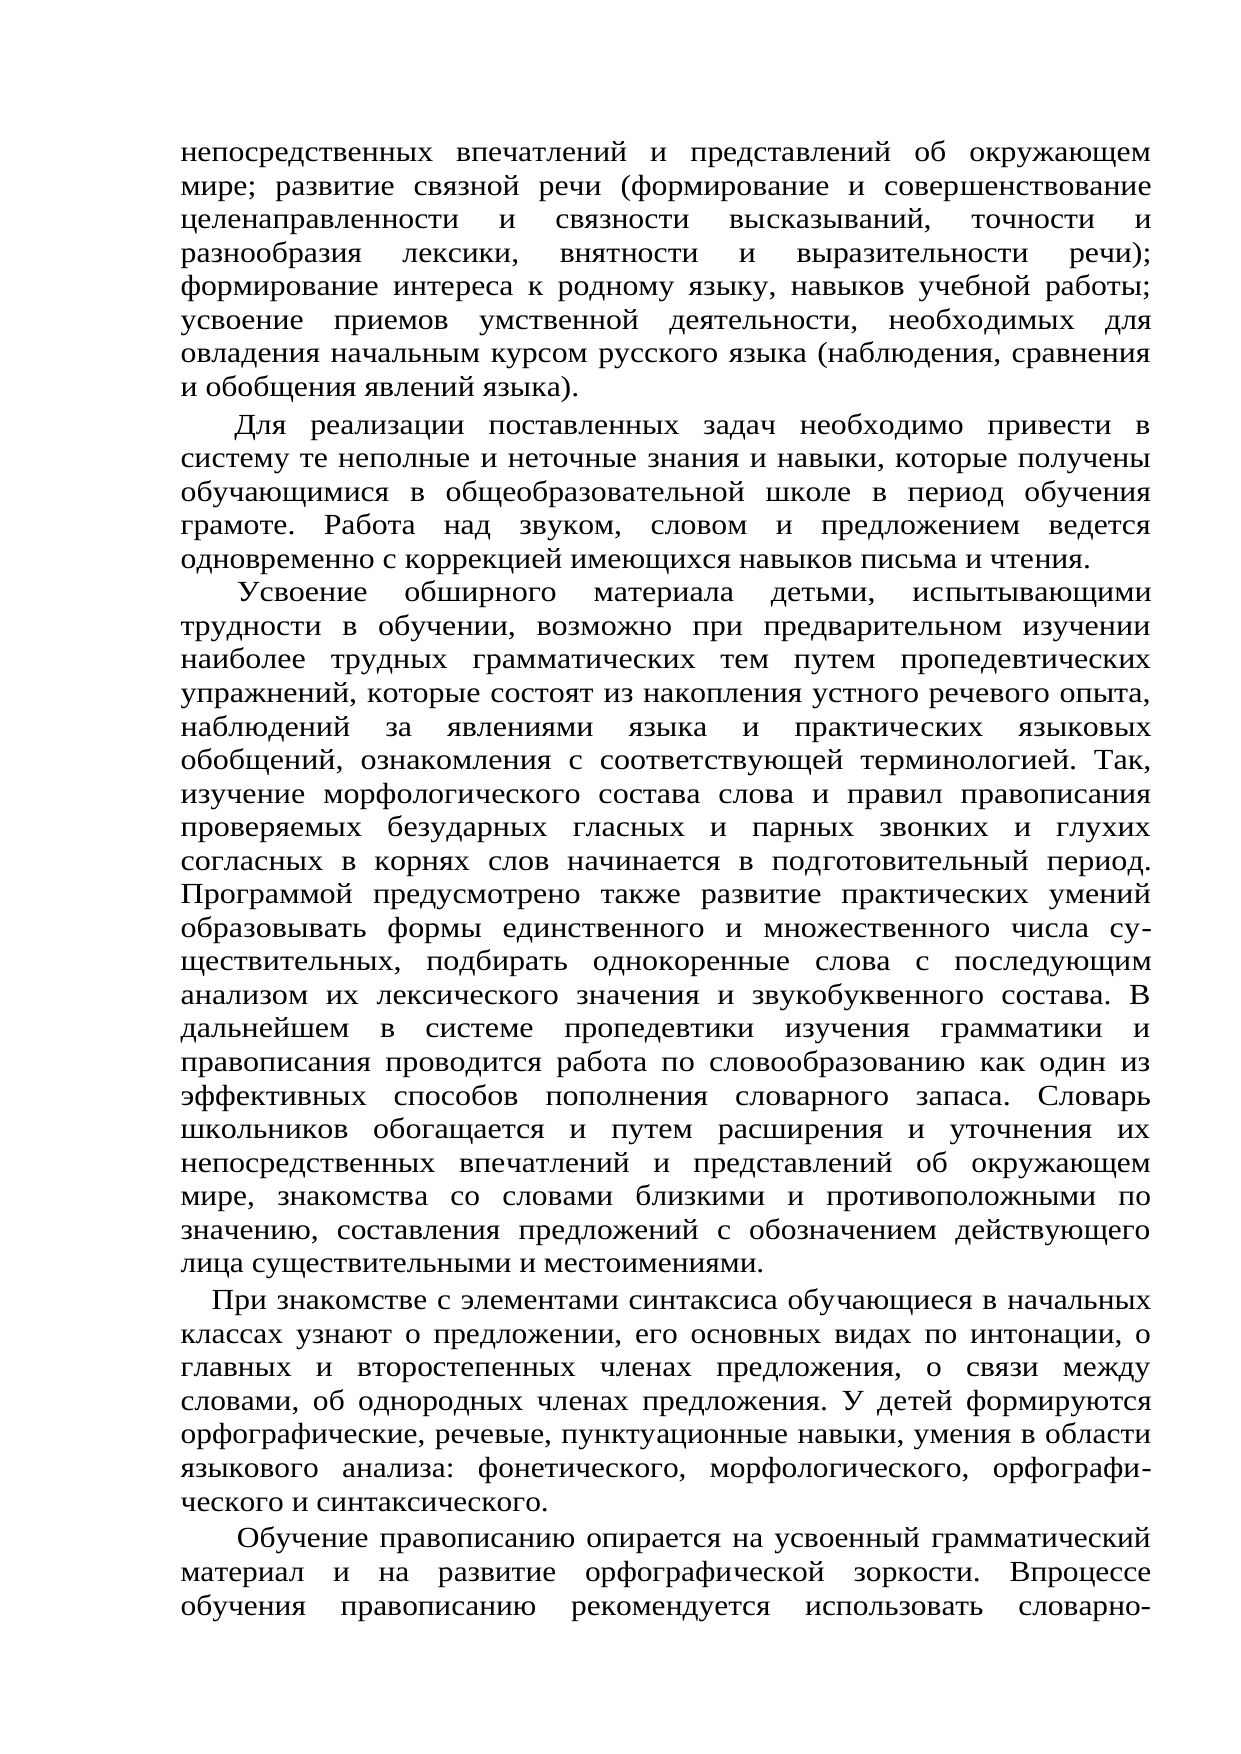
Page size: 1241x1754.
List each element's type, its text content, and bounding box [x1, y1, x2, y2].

text Для реализации поставленных задач необходимо привести в систему те неполные и неточные знания и навыки, которые получены обучающимися в общеобразовательной школе в период обучения грамоте. Работа над звуком, словом и предложением ведется одновременно с коррекцией имеющихся навыков письма и чтения. [180, 407, 1152, 574]
text Усвоение обширного материала детьми, испытывающими трудности в обучении, возможно при предварительном изучении наиболее трудных грамматических тем путем пропедевтических упражнений, которые состоят из накопления устного речевого опыта, наблюдений за явлениями языка и практических языковых обобщений, ознакомления с соответствующей терминологией. Так, изучение морфологического состава слова и правил правописания проверяемых безударных гласных и парных звонких и глухих согласных в корнях слов начинается в подготовительный период. Программой предусмотрено также развитие практических умений образовывать формы единственного и множественного числа существительных, подбирать однокоренные слова с последующим анализом их лексического значения и звукобуквенного состава. В дальнейшем в системе пропедевтики изучения грамматики и правописания проводится работа по словообразованию как один из эффективных способов пополнения словарного запаса. Словарь школьников обогащается и путем расширения и уточнения их непосредственных впечатлений и представлений об окружающем мире, знакомства со словами близкими и противоположными по значению, составления предложений с обозначением действующего лица существительными и местоимениями. [180, 574, 1152, 1279]
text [180, 1521, 1152, 1621]
text При знакомстве с элементами синтаксиса обучающиеся в начальных классах узнают о предложении, его основных видах по интонации, о главных и второстепенных членах предложения, о связи между словами, об однородных членах предложения. У детей формируются орфографические, речевые, пунктуационные навыки, умения в области языкового анализа: фонетического, морфологического, орфографического и синтаксического. [180, 1282, 1152, 1517]
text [180, 134, 1152, 402]
